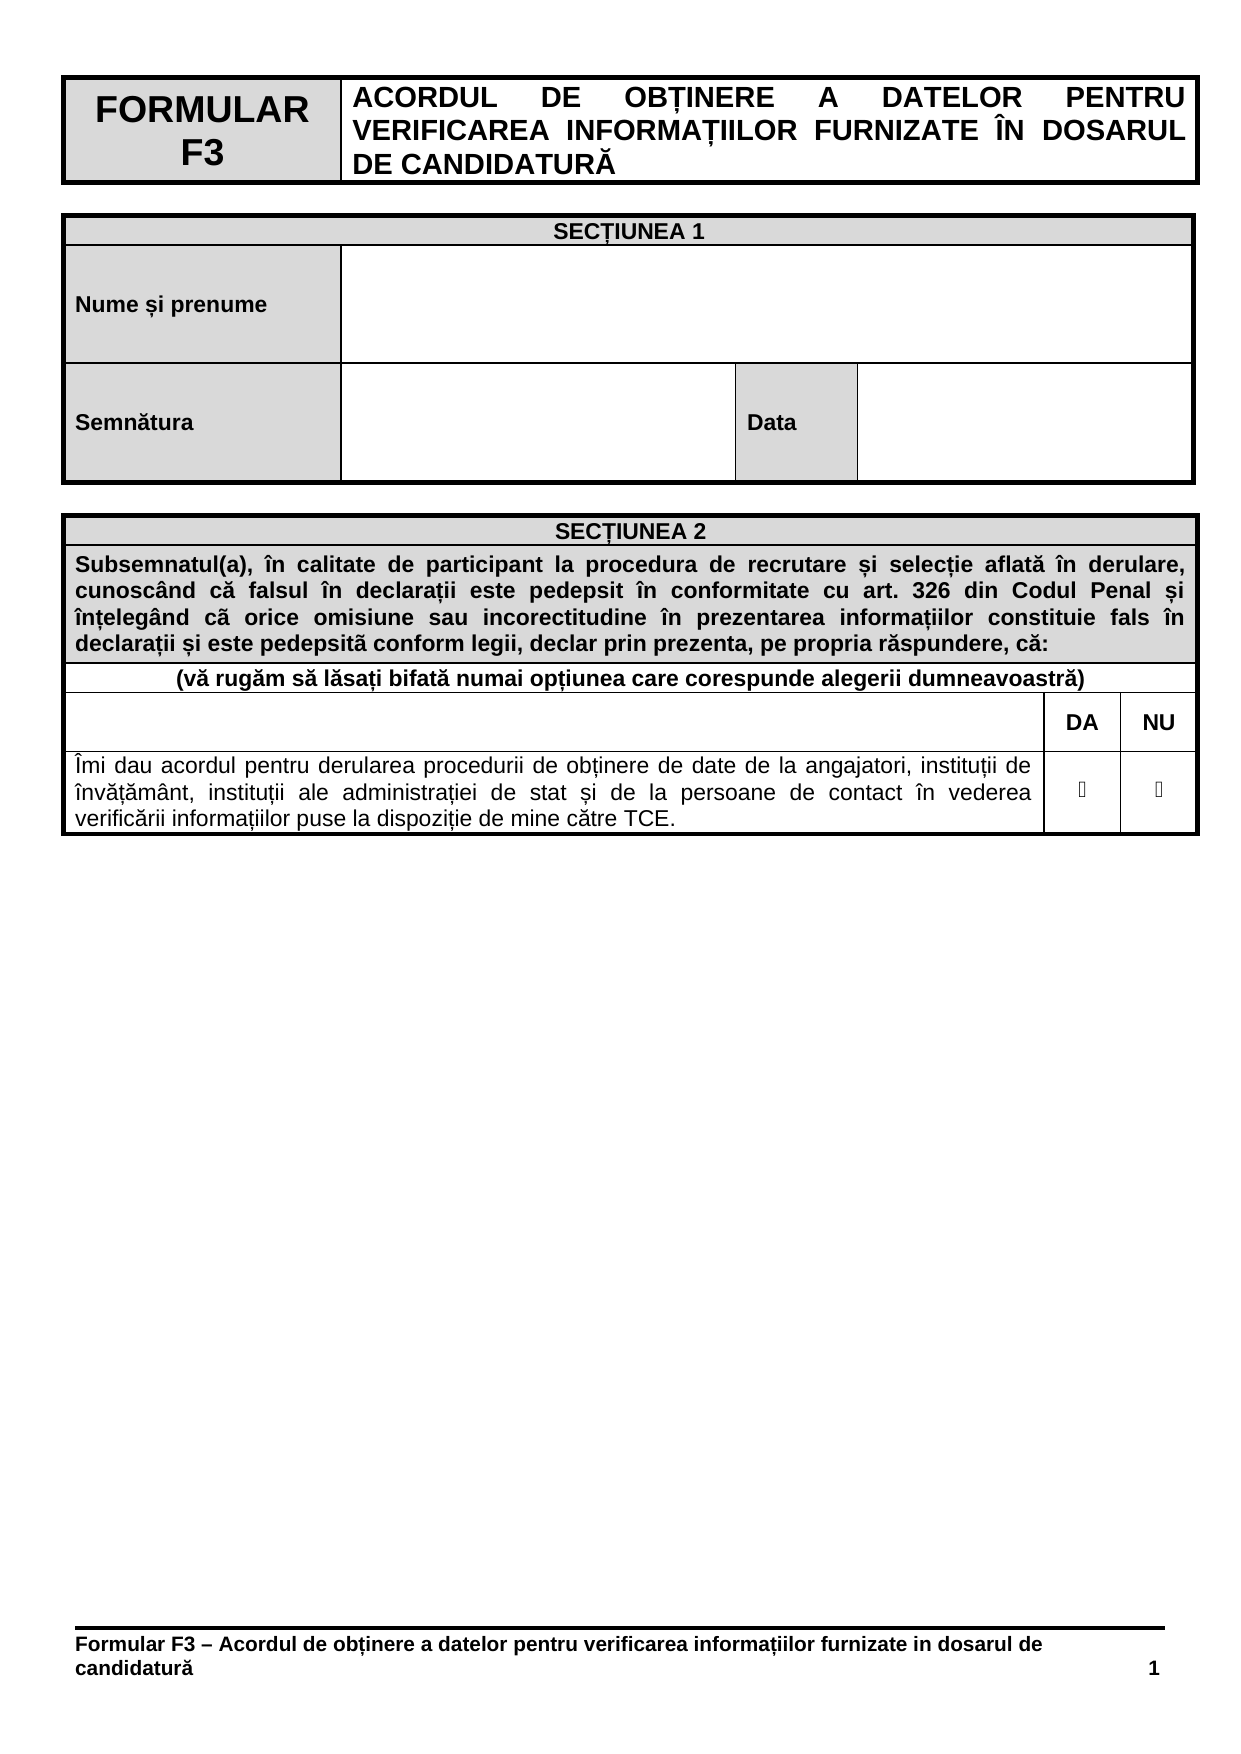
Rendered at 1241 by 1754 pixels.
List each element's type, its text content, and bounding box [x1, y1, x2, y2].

table_cell DA [1045, 693, 1120, 751]
table_cell (vă rugăm să lăsați bifată numai opțiunea care corespunde alegerii dumneavoastră) [66, 664, 1195, 692]
table_header SECȚIUNEA 2 [66, 518, 1195, 544]
table_header SECȚIUNEA 1 [66, 218, 1191, 244]
table_cell [66, 693, 1043, 751]
table_header FORMULAR F3 [66, 80, 340, 180]
table_cell NU [1121, 693, 1195, 751]
table_cell Îmi dau acordul pentru derularea procedurii de obținere de date de la angajatori, instituții de învățământ, instituții ale administrației de stat și de la persoane de contact în vederea verificării informațiilor puse la dispoziție de mine către TCE. [66, 752, 1043, 831]
table_cell [342, 246, 1191, 362]
table_cell Data [736, 364, 857, 480]
table_cell Subsemnatul(a), în calitate de participant la procedura de recrutare și selecție aflată în derulare, cunoscând că falsul în declarații este pedepsit în conformitate cu art. 326 din Codul Penal și înțelegând cã orice omisiune sau incorectitudine în prezentarea informațiilor constituie fals în declarații și este pedepsitã conform legii, declar prin prezenta, pe propria răspundere, că: [66, 546, 1195, 662]
table_cell Nume și prenume [66, 246, 340, 362]
table_cell Semnătura [66, 364, 340, 480]
table_cell [342, 364, 735, 480]
table_header ACORDUL DE OBȚINERE A DATELOR PENTRU VERIFICAREA INFORMAȚIILOR FURNIZATE ÎN DOSARUL DE CANDIDATURĂ [342, 80, 1195, 180]
table_cell [1045, 752, 1120, 831]
table_cell [858, 364, 1191, 480]
table_cell [1121, 752, 1195, 831]
